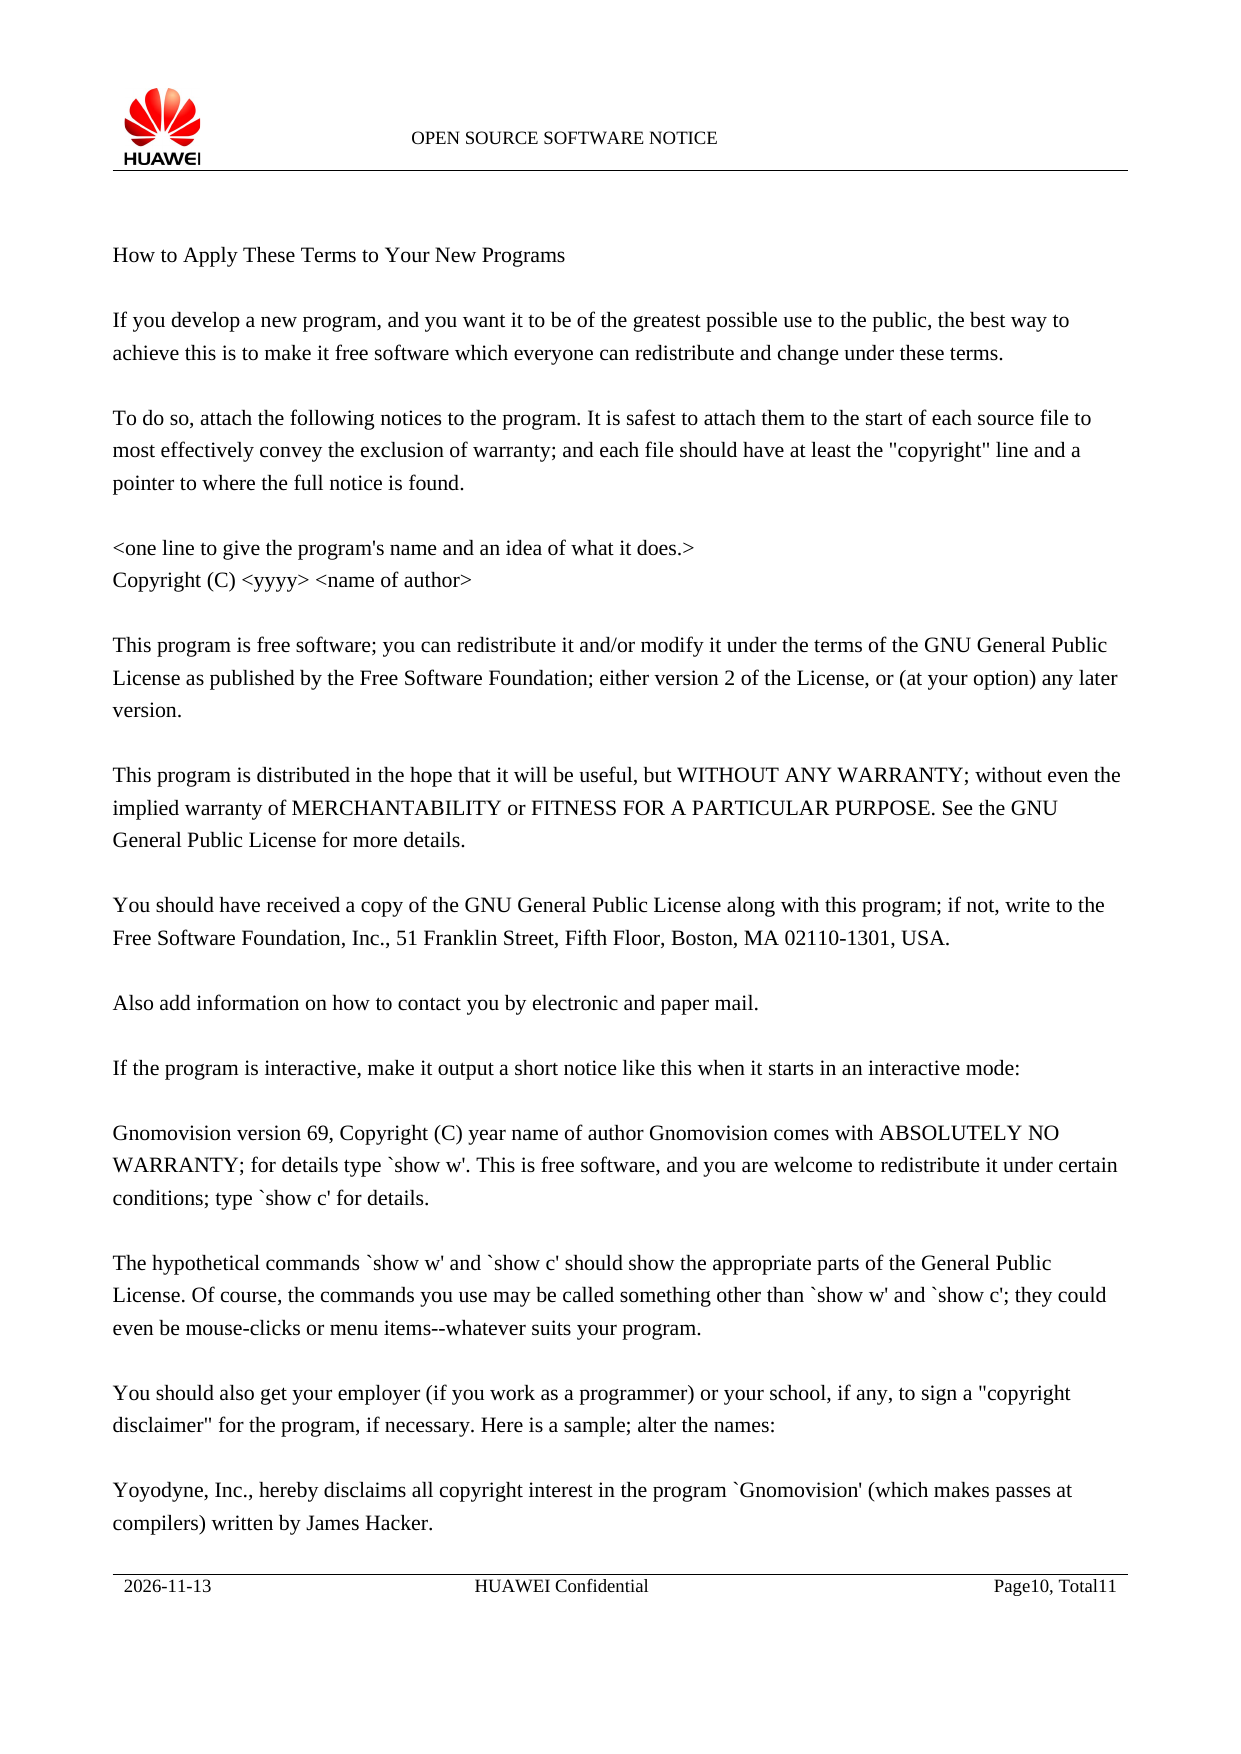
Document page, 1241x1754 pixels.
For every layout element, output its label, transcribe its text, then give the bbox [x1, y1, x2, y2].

picture [124, 88, 201, 165]
